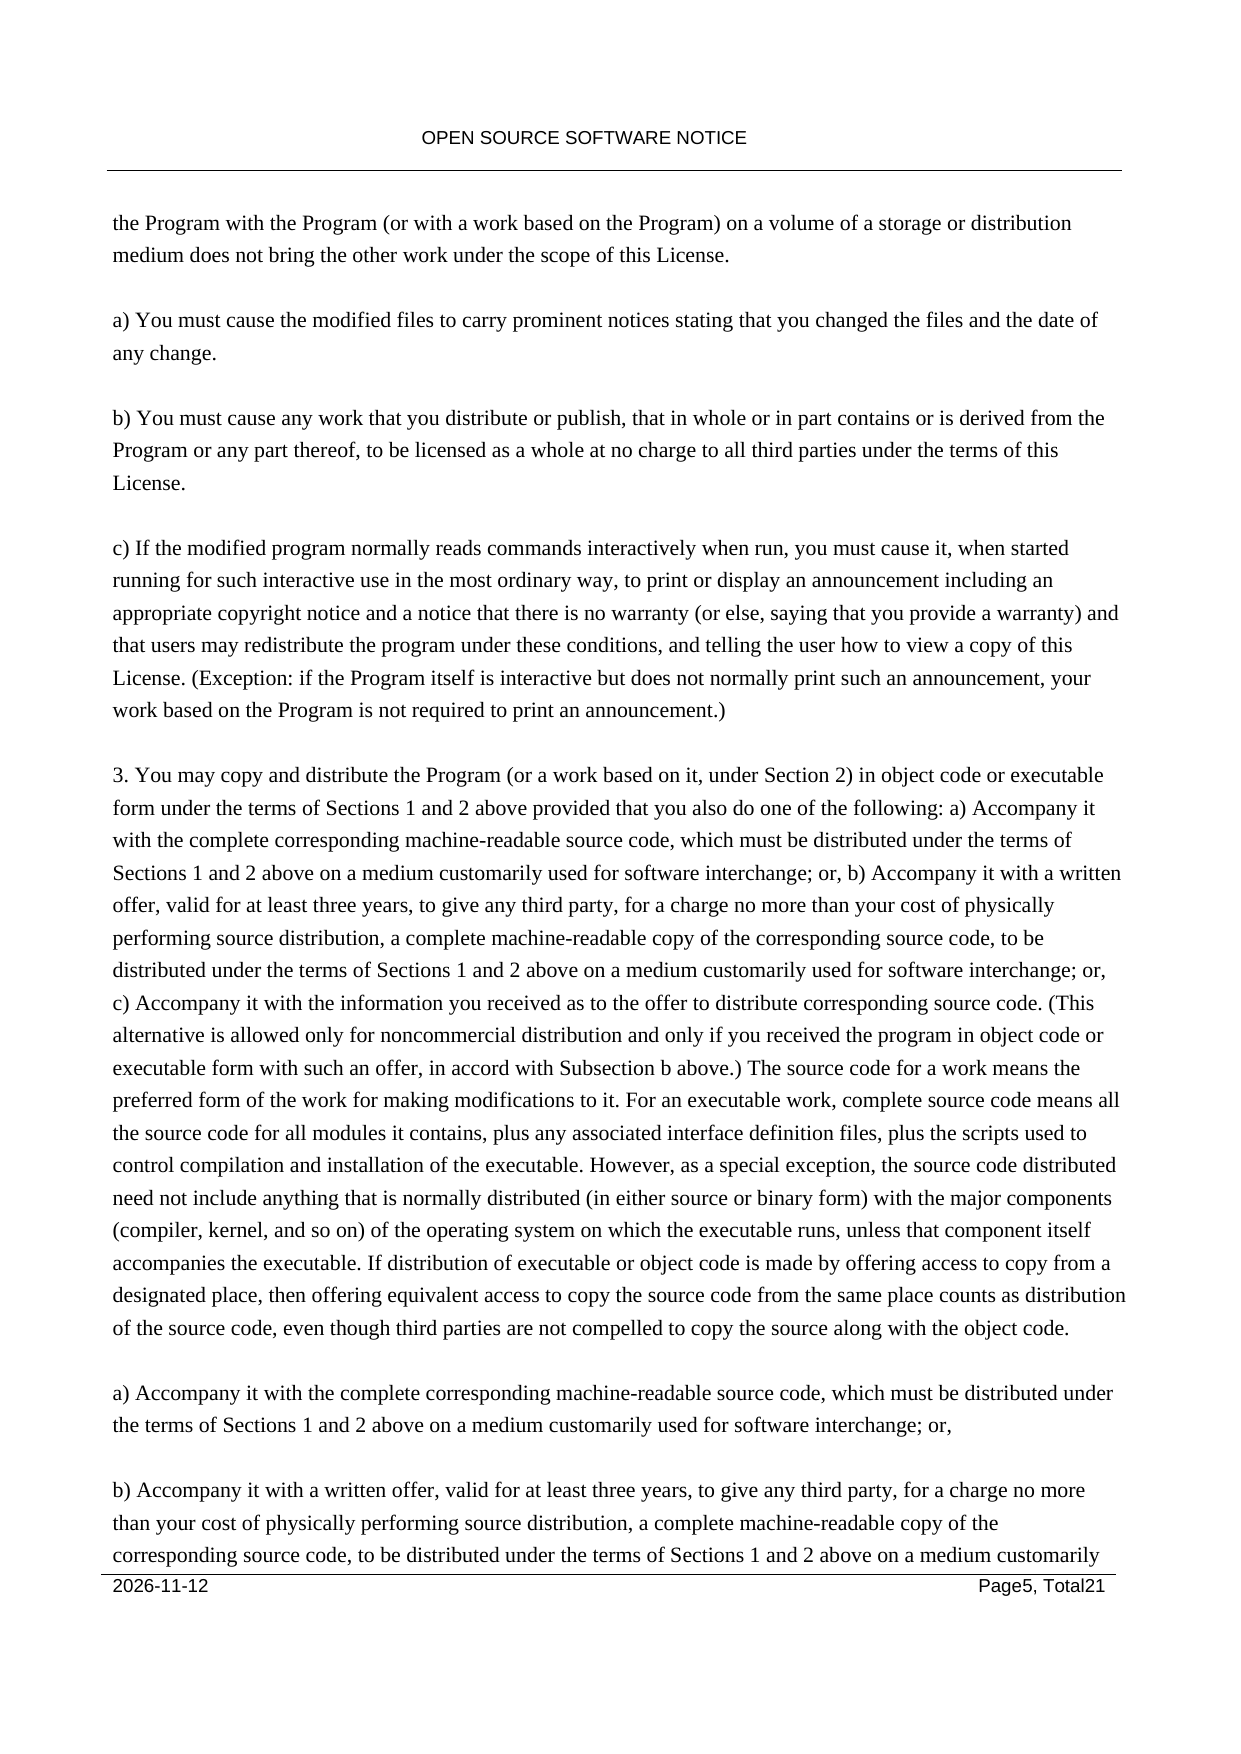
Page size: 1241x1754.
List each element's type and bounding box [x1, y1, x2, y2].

text [112, 206, 1128, 1571]
